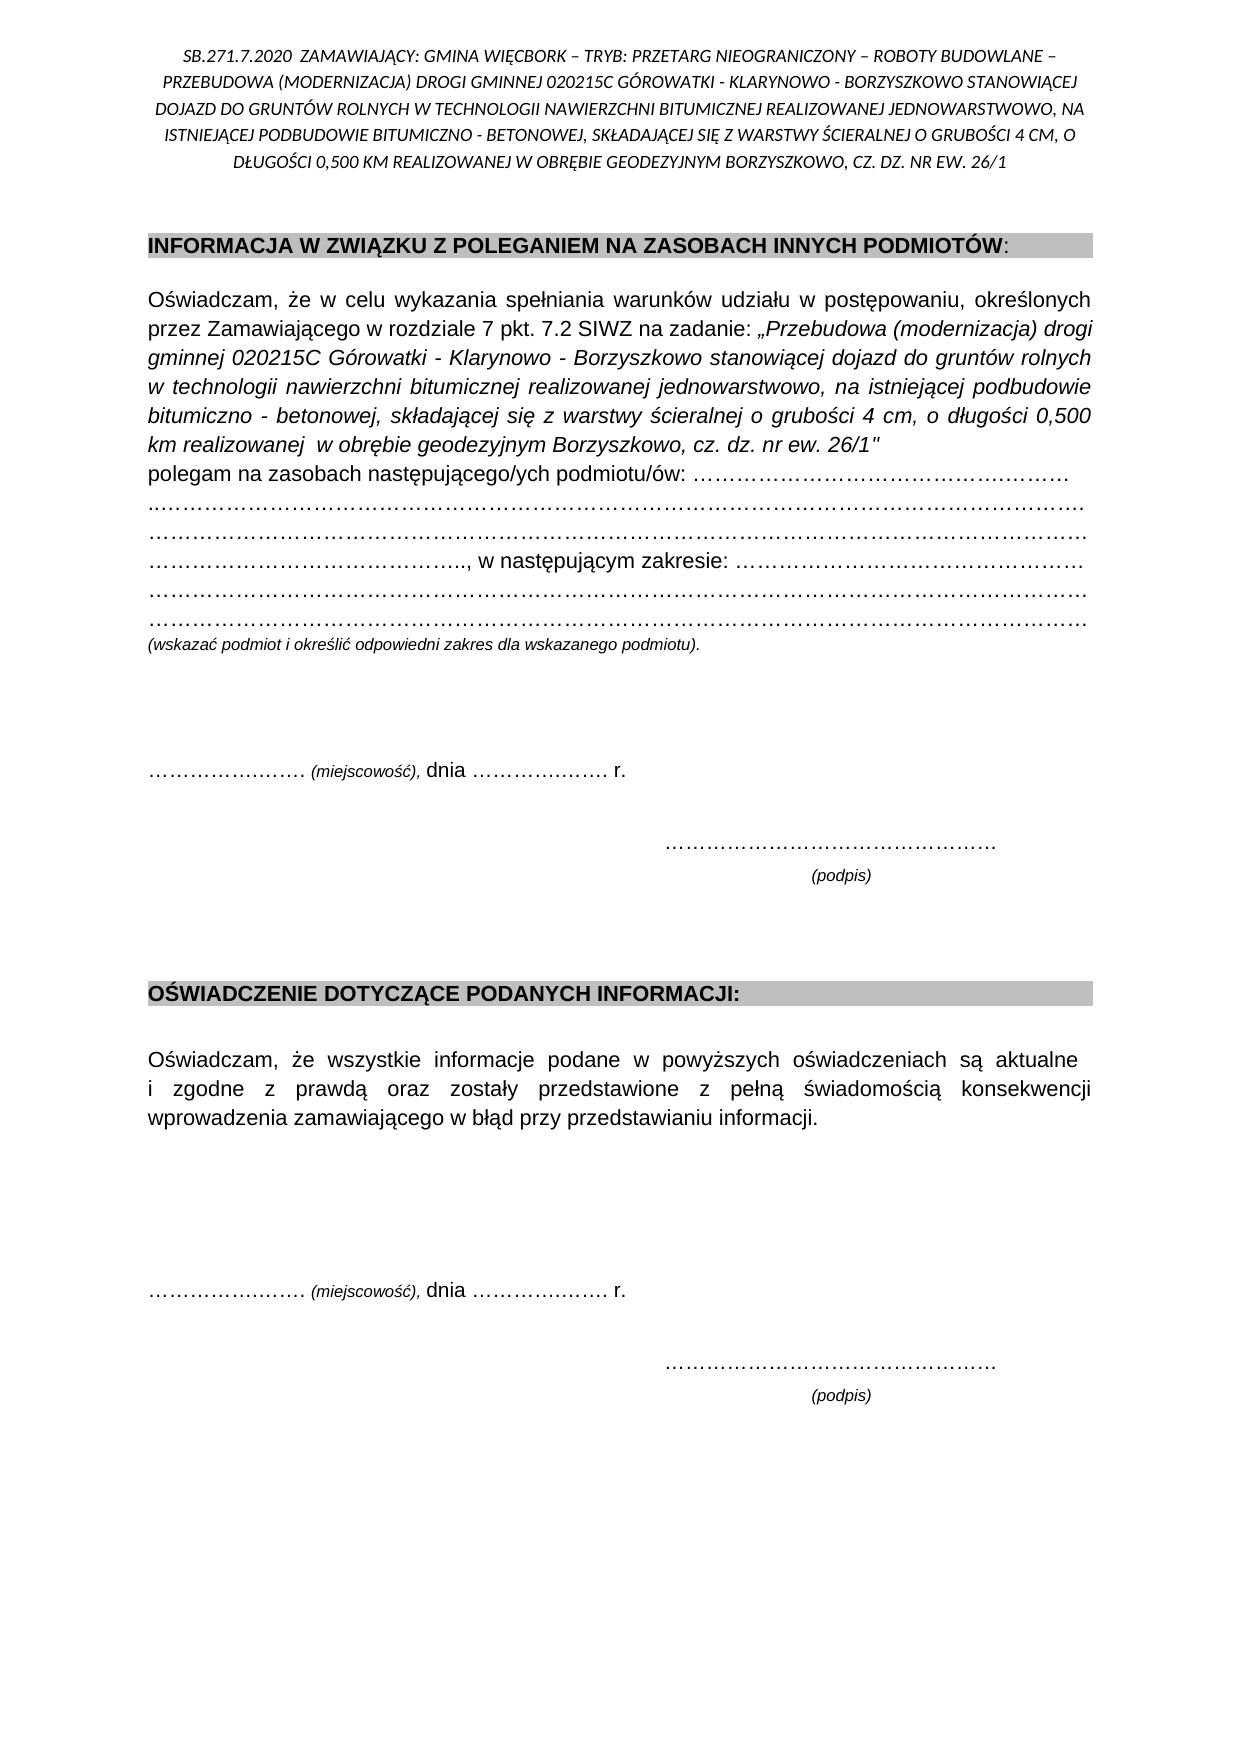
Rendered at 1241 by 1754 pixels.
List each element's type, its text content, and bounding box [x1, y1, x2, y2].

text …………….……. (miejscowość), dnia ………….……. r. [148, 1278, 1093, 1302]
text ..………………………………………………………………………………………………………………. [148, 490, 1093, 515]
text ………………………………………… [148, 830, 1093, 854]
text INFORMACJA W ZWIĄZKU Z POLEGANIEM NA ZASOBACH INNYCH PODMIOTÓW: [148, 233, 1093, 258]
text (podpis) [738, 1386, 1093, 1405]
text ………………………………………………………………………………………………………………… [148, 519, 1093, 544]
text …………………………………….., w następującym zakresie: ………………………………………… [148, 548, 1093, 573]
text (podpis) [738, 866, 1093, 885]
text ………………………………………… [148, 1350, 1093, 1374]
text OŚWIADCZENIE DOTYCZĄCE PODANYCH INFORMACJI: [148, 981, 1093, 1006]
text ………………………………………………………………………………………………………………… [148, 577, 1093, 602]
text Oświadczam, że wszystkie informacje podane w powyższych oświadczeniach są aktualne i zgodne z prawdą oraz zostały przedstawione z pełną świadomością konsekwencji wprowadzenia zamawiającego w błąd przy przedstawianiu informacji. [148, 1047, 1093, 1131]
text ………………………………………………………………………………………………………………… [148, 606, 1093, 631]
text polegam na zasobach następującego/ych podmiotu/ów: …………………………………….……… [148, 461, 1093, 486]
text Oświadczam, że w celu wykazania spełniania warunków udziału w postępowaniu, określonych przez Zamawiającego w rozdziale 7 pkt. 7.2 SIWZ na zadanie: „Przebudowa (modernizacja) drogi gminnej 020215C Górowatki - Klarynowo - Borzyszkowo stanowiącej dojazd do gruntów rolnych w technologii nawierzchni bitumicznej realizowanej jednowarstwowo, na istniejącej podbudowie bitumiczno - betonowej, składającej się z warstwy ścieralnej o grubości 4 cm, o długości 0,500 km realizowanej w obrębie geodezyjnym Borzyszkowo, cz. dz. nr ew. 26/1" [148, 287, 1093, 457]
text (wskazać podmiot i określić odpowiedni zakres dla wskazanego podmiotu). [148, 635, 1093, 654]
text …………….……. (miejscowość), dnia ………….……. r. [148, 758, 1093, 782]
